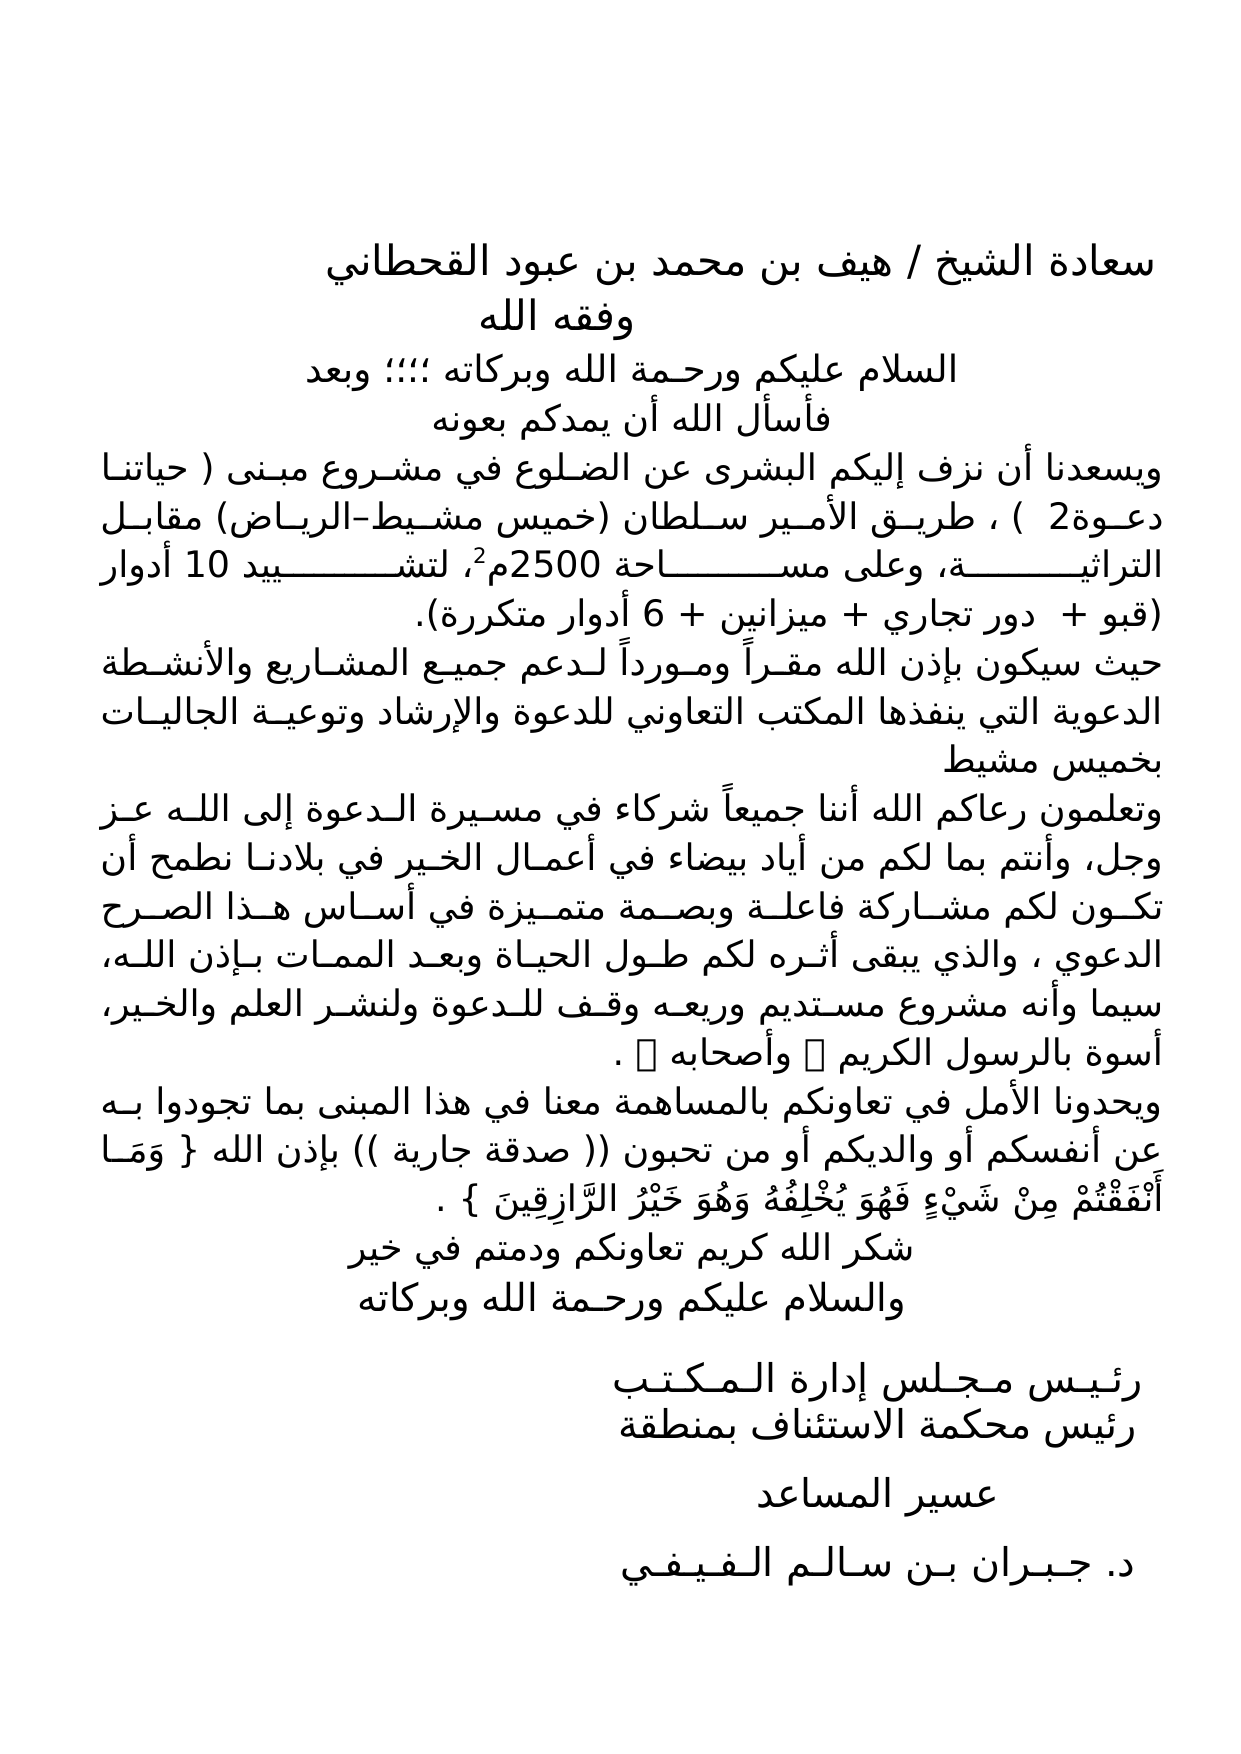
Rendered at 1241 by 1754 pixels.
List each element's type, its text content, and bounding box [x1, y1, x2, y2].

text فأسأل الله أن يمدكم بعونه [100, 398, 1163, 440]
text ويحدونا الأمل في تعاونكم بالمساهمة معنا في هذا المبنى بما تجودوا به عن أنفسكم أو والديكم أو من تحبون (( صدقة جارية )) بإذن الله { وَمَا أَنْفَقْتُمْ مِنْ شَيْءٍ فَهُوَ يُخْلِفُهُ وَهُوَ خَيْرُ الرَّازِقِينَ } . [100, 1080, 1163, 1220]
text ويسعدنا أن نزف إليكم البشرى عن الضلوع في مشروع مبنى ( حياتنا دعوة2 ) ، طريق الأمير سلطان (خميس مشيط–الرياض) مقابل التراثية، وعلى مساحة 2500م2، لتشييد 10 أدوار (قبو + دور تجاري + ميزانين + 6 أدوار متكررة). [100, 447, 1163, 635]
text وتعلمون رعاكم الله أننا جميعاً شركاء في مسيرة الدعوة إلى الله عز وجل، وأنتم بما لكم من أياد بيضاء في أعمال الخير في بلادنا نطمح أن تكون لكم مشاركة فاعلة وبصمة متميزة في أساس هذا الصرح الدعوي ، والذي يبقى أثره لكم طول الحياة وبعد الممات بإذن الله، سيما وأنه مشروع مستديم وريعه وقف للدعوة ولنشر العلم والخير، أسوة بالرسول الكريم وأصحابه . [100, 788, 1163, 1074]
text سعادة الشيخ / هيف بن محمد بن عبود القحطاني وفقه الله [100, 236, 1163, 341]
text والسلام عليكم ورحـمة الله وبركاته [100, 1275, 1163, 1320]
text السلام عليكم ورحـمة الله وبركاته ؛؛؛؛ وبعد [100, 348, 1163, 391]
text حيث سيكون بإذن الله مقراً ومورداً لدعم جميع المشاريع والأنشطة الدعوية التي ينفذها المكتب التعاوني للدعوة والإرشاد وتوعية الجاليات بخميس مشيط [100, 642, 1163, 781]
text شكر الله كريم تعاونكم ودمتم في خير [100, 1227, 1163, 1269]
